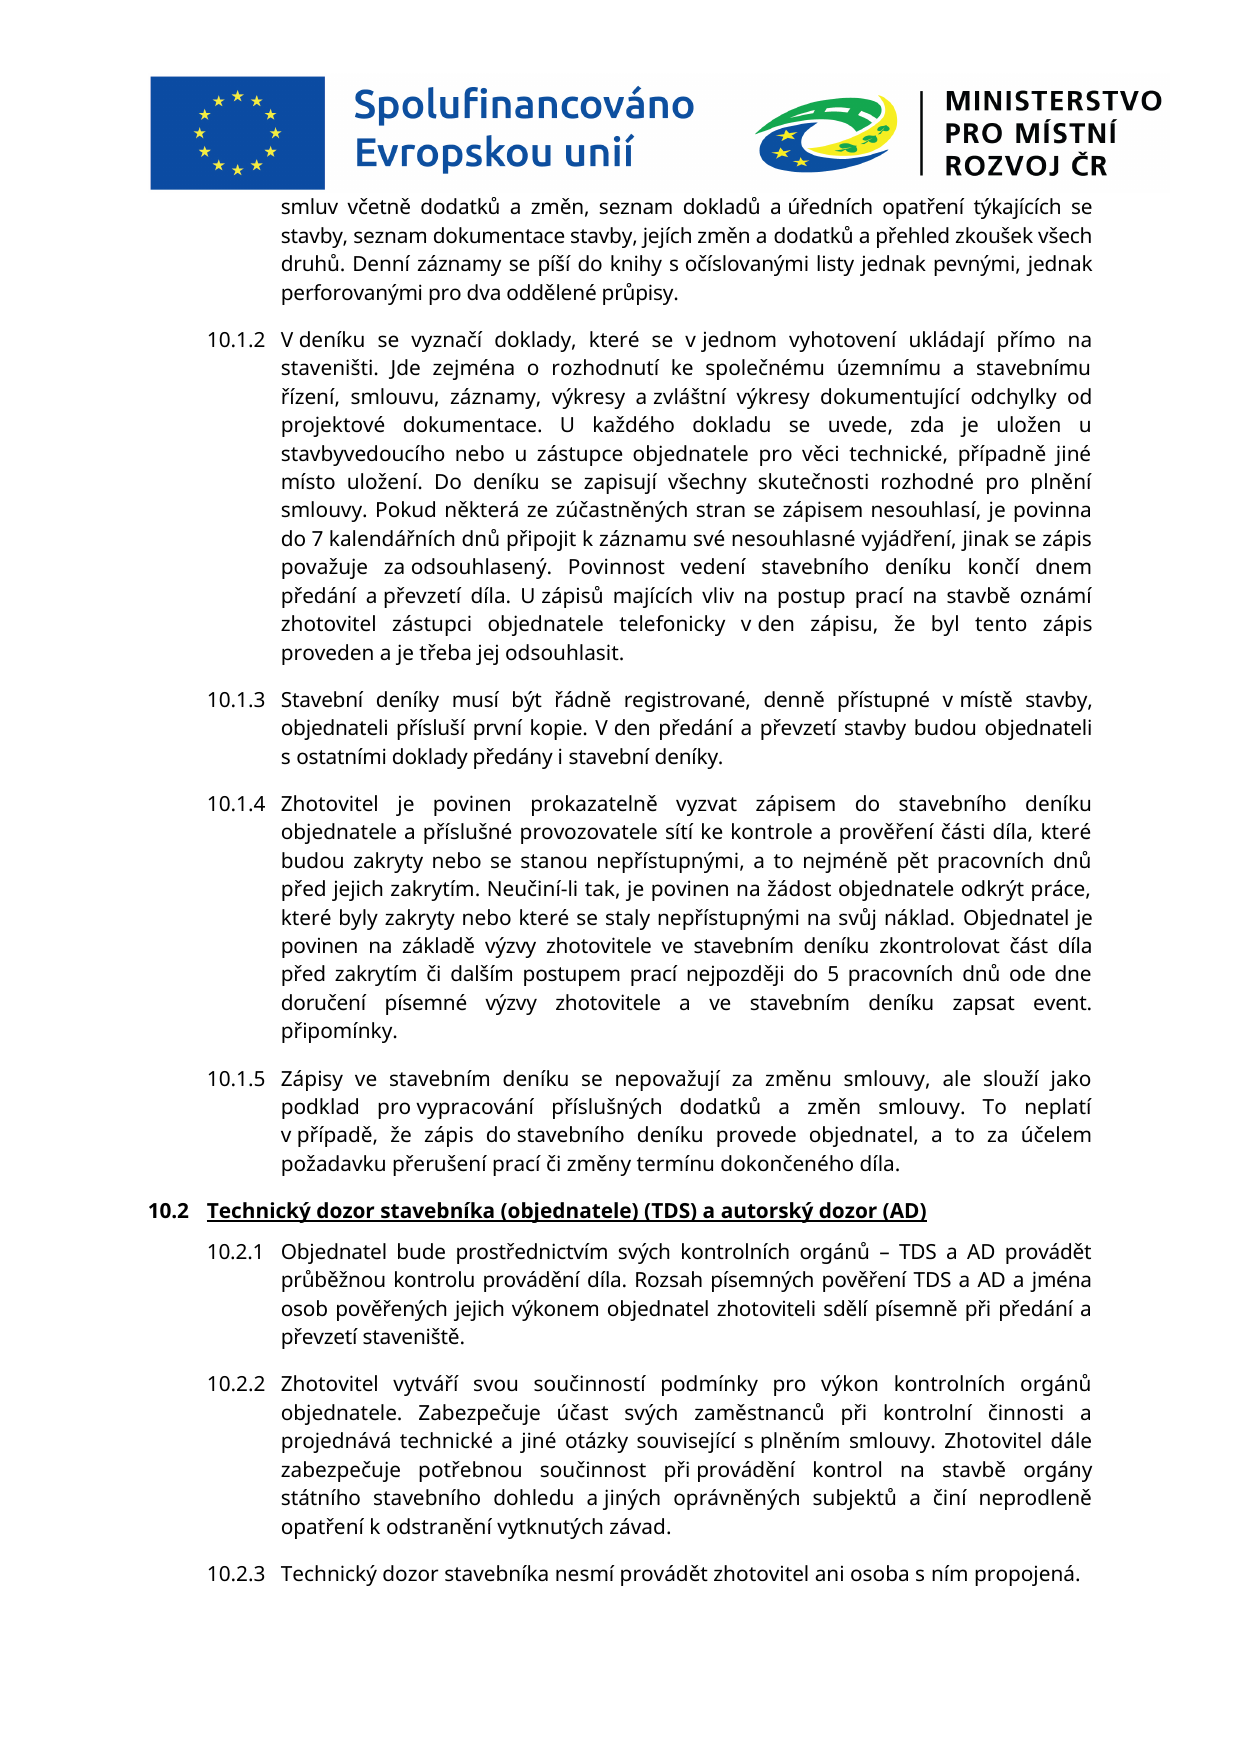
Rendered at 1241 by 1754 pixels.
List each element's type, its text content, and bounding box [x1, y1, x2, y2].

text 10.2.2 Zhotovitel vytváří svou součinností podmínky pro výkon kontrolních orgánů objednatele. Zabezpečuje účast svých zaměstnanců při kontrolní činnosti a projednává technické a jiné otázky související s plněním smlouvy. Zhotovitel dále zabezpečuje potřebnou součinnost při provádění kontrol na stavbě orgány státního stavebního dohledu a jiných oprávněných subjektů a činí neprodleně opatření k odstranění vytknutých závad. [207, 1369, 1093, 1540]
list Technický dozor stavebníka (objednatele) (TDS) a autorský dozor (AD) [148, 1196, 1093, 1224]
text 10.1.4 Zhotovitel je povinen prokazatelně vyzvat zápisem do stavebního deníku objednatele a příslušné provozovatele sítí ke kontrole a prověření části díla, které budou zakryty nebo se stanou nepřístupnými, a to nejméně pět pracovních dnů před jejich zakrytím. Neučiní-li tak, je povinen na žádost objednatele odkrýt práce, které byly zakryty nebo které se staly nepřístupnými na svůj náklad. Objednatel je povinen na základě výzvy zhotovitele ve stavebním deníku zkontrolovat část díla před zakrytím či dalším postupem prací nejpozději do 5 pracovních dnů ode dne doručení písemné výzvy zhotovitele a ve stavebním deníku zapsat event. připomínky. [207, 789, 1093, 1045]
text 10.1.5 Zápisy ve stavebním deníku se nepovažují za změnu smlouvy, ale slouží jako podklad pro vypracování příslušných dodatků a změn smlouvy. To neplatí v případě, že zápis do stavebního deníku provede objednatel, a to za účelem požadavku přerušení prací či změny termínu dokončeného díla. [207, 1064, 1093, 1177]
picture [147, 73, 1170, 193]
text 10.1.3 Stavební deníky musí být řádně registrované, denně přístupné v místě stavby, objednateli přísluší první kopie. V den předání a převzetí stavby budou objednateli s ostatními doklady předány i stavební deníky. [207, 685, 1093, 770]
text 10.2.3 Technický dozor stavebníka nesmí provádět zhotovitel ani osoba s ním propojená. [207, 1559, 1093, 1587]
text 10.2.1 Objednatel bude prostřednictvím svých kontrolních orgánů – TDS a AD provádět průběžnou kontrolu provádění díla. Rozsah písemných pověření TDS a AD a jména osob pověřených jejich výkonem objednatel zhotoviteli sdělí písemně při předání a převzetí staveniště. [207, 1237, 1093, 1351]
text 10.1.2 V deníku se vyznačí doklady, které se v jednom vyhotovení ukládají přímo na staveništi. Jde zejména o rozhodnutí ke společnému územnímu a stavebnímu řízení, smlouvu, záznamy, výkresy a zvláštní výkresy dokumentující odchylky od projektové dokumentace. U každého dokladu se uvede, zda je uložen u stavbyvedoucího nebo u zástupce objednatele pro věci technické, případně jiné místo uložení. Do deníku se zapisují všechny skutečnosti rozhodné pro plnění smlouvy. Pokud některá ze zúčastněných stran se zápisem nesouhlasí, je povinna do 7 kalendářních dnů připojit k záznamu své nesouhlasné vyjádření, jinak se zápis považuje za odsouhlasený. Povinnost vedení stavebního deníku končí dnem předání a převzetí díla. U zápisů majících vliv na postup prací na stavbě oznámí zhotovitel zástupci objednatele telefonicky v den zápisu, že byl tento zápis proveden a je třeba jej odsouhlasit. [207, 325, 1093, 666]
